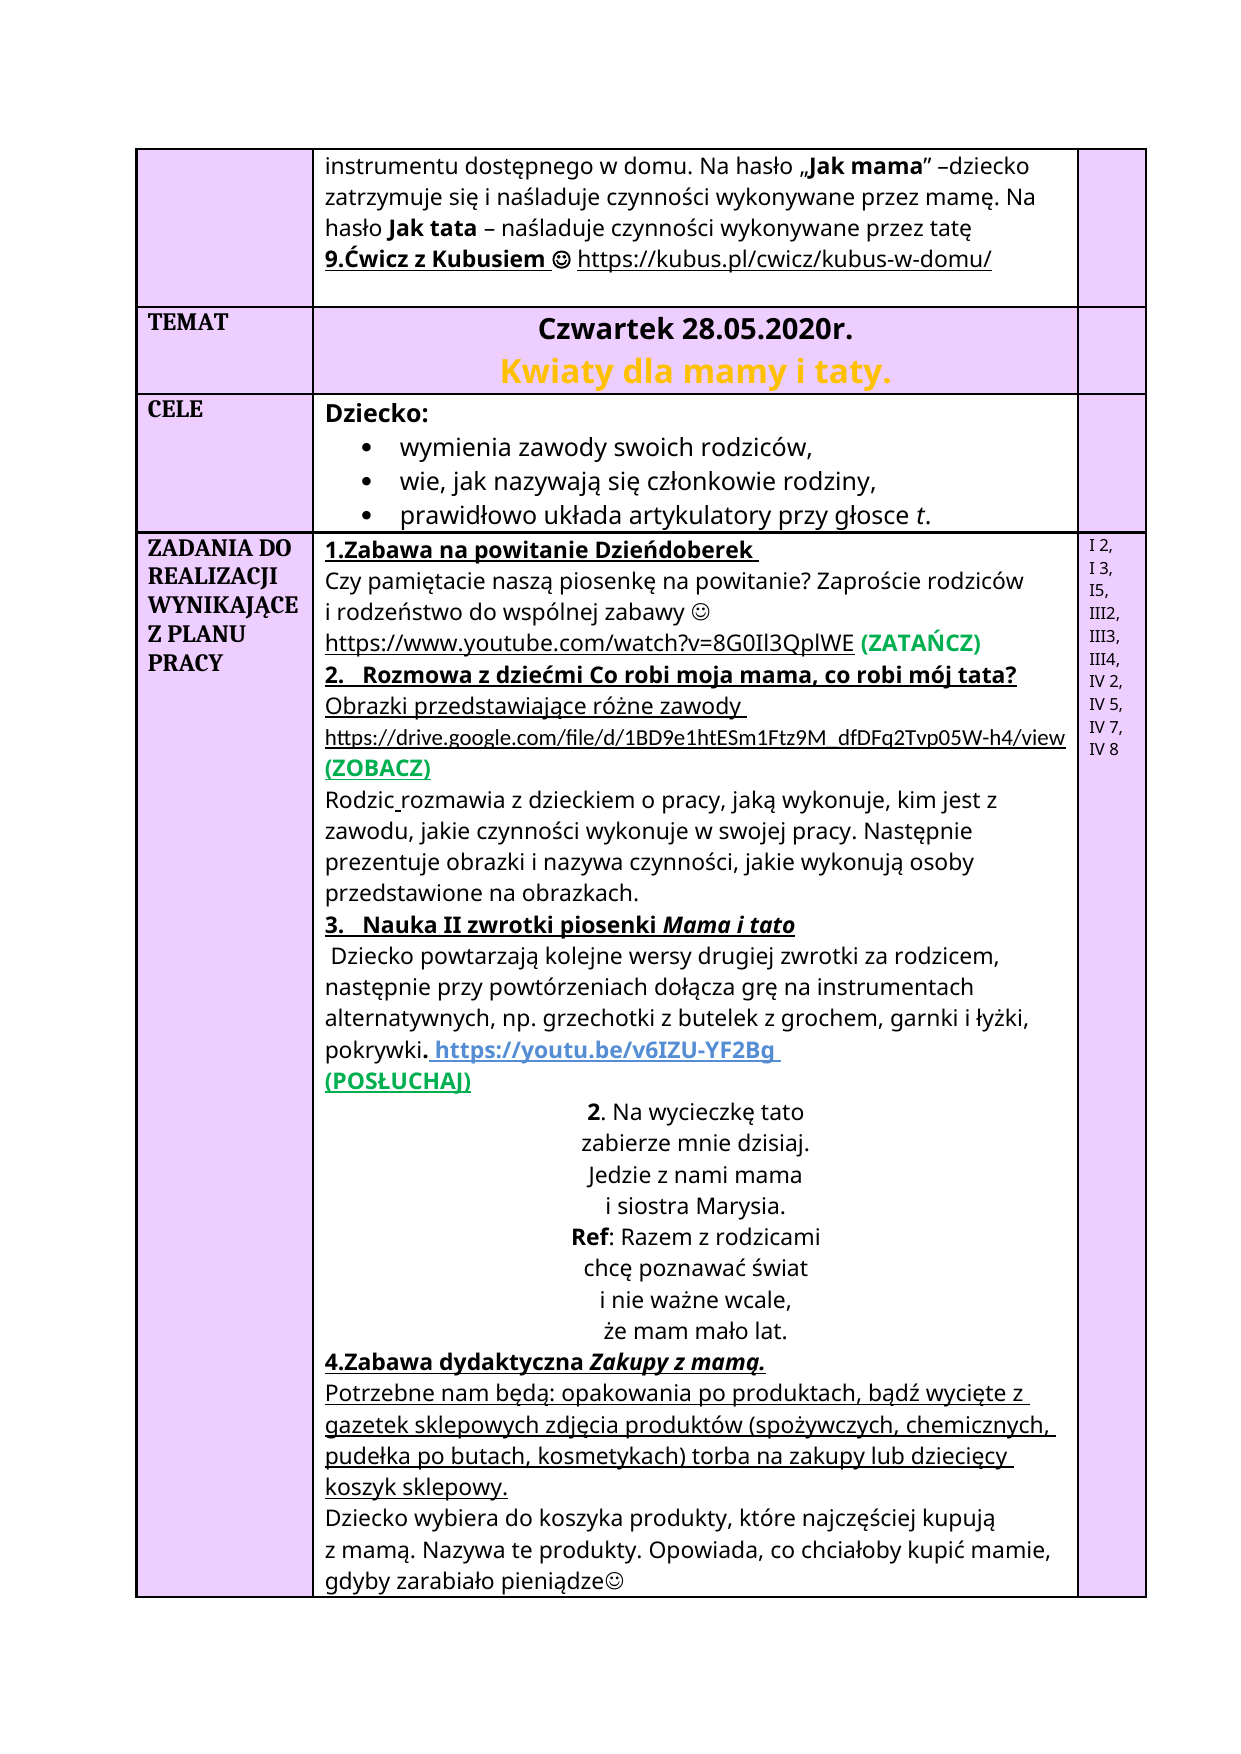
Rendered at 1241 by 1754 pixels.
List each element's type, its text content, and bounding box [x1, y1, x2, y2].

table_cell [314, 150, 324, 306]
table_cell [1079, 308, 1145, 393]
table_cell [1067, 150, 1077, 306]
table_cell [1079, 395, 1145, 531]
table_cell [1079, 534, 1145, 1596]
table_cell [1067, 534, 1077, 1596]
table_cell CELE [138, 395, 312, 531]
table_cell Czwartek 28.05.2020r. Kwiaty dla mamy i taty. [314, 308, 1077, 393]
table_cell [138, 534, 312, 1596]
table_cell Dziecko: wymienia zawody swoich rodziców, wie, jak nazywają się członkowie rodziny, prawidłowo układa artykulatory przy głosce t. [314, 395, 1077, 531]
table_cell TEMAT [138, 308, 312, 393]
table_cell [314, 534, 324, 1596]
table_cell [138, 150, 312, 306]
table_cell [1079, 150, 1145, 306]
